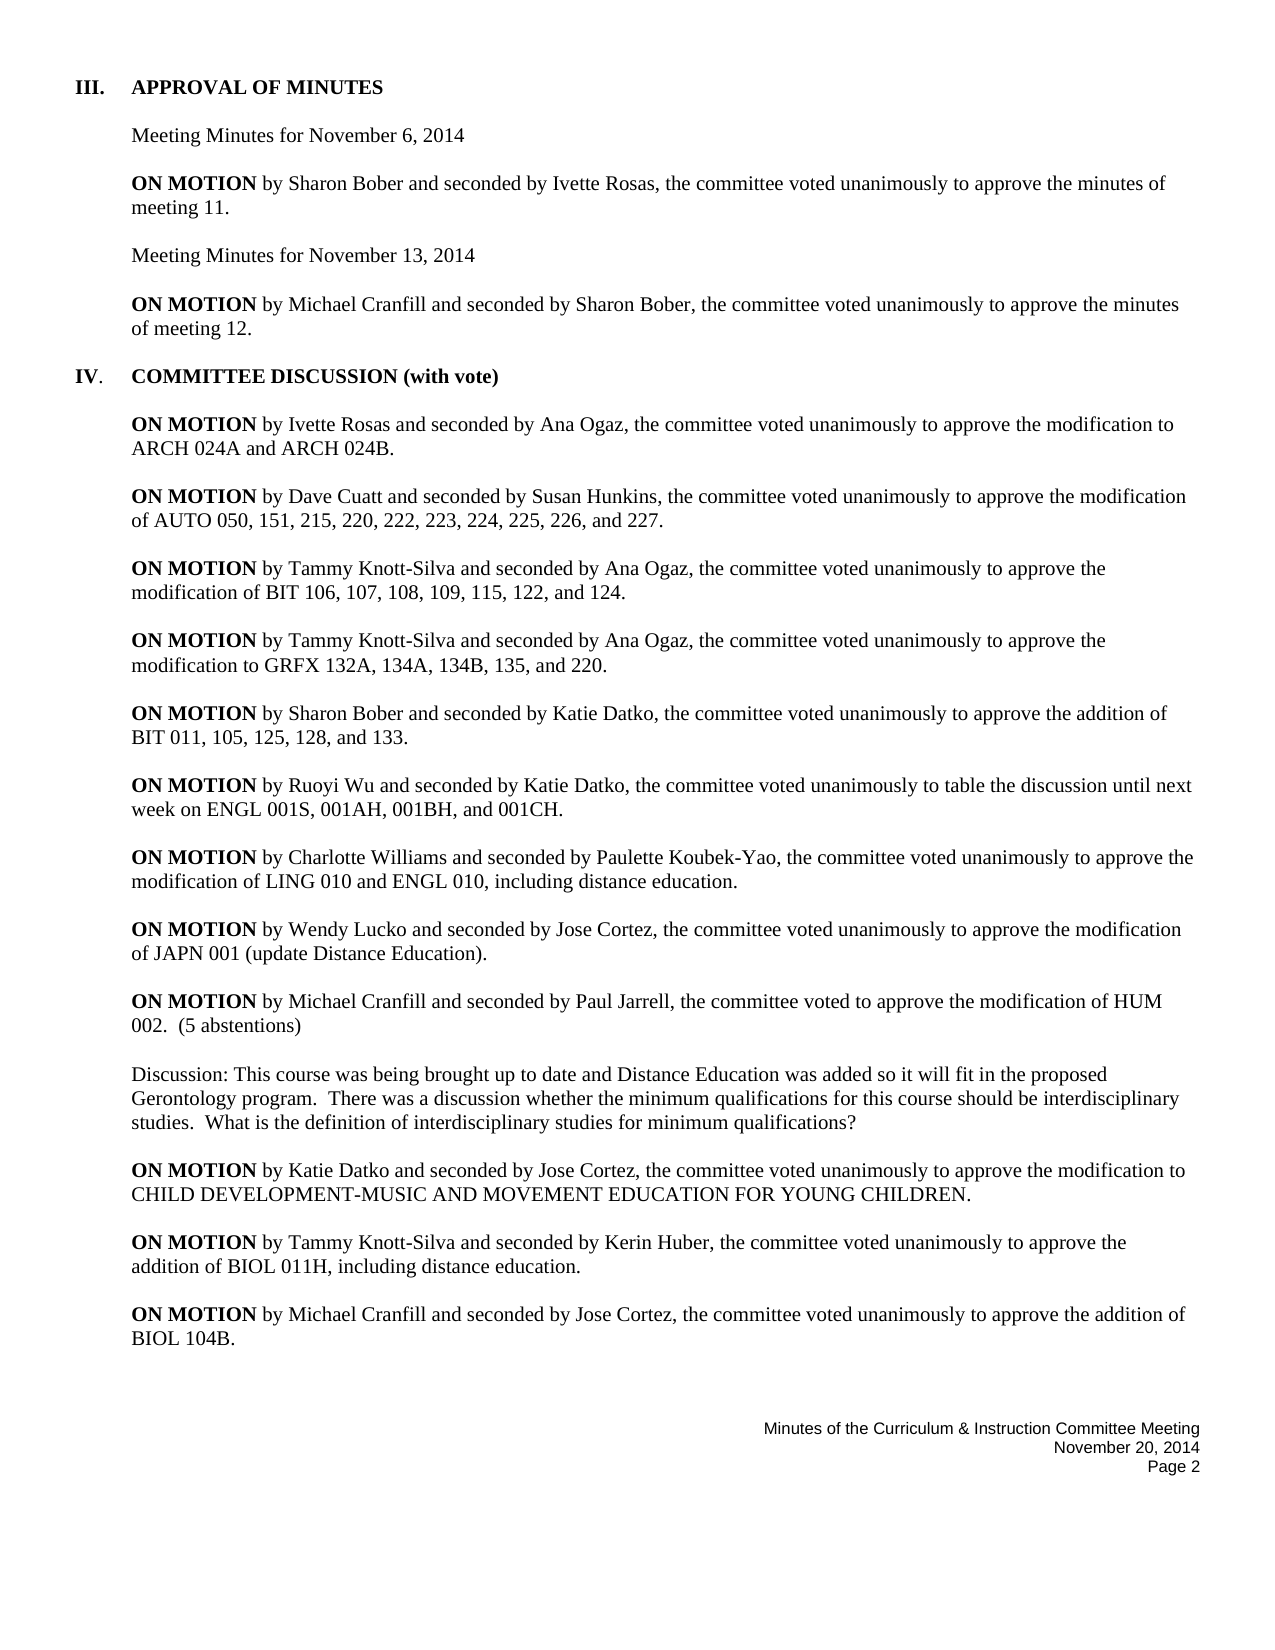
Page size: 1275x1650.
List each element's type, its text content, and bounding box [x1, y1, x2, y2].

text ON MOTION by Sharon Bober and seconded by Ivette Rosas, the committee voted unanimously to approve the minutes of meeting 11. [131, 171, 1200, 219]
text ON MOTION by Michael Cranfill and seconded by Paul Jarrell, the committee voted to approve the modification of HUM 002. (5 abstentions) [131, 989, 1200, 1037]
text IV. COMMITTEE DISCUSSION (with vote) [75, 364, 1200, 388]
text ON MOTION by Tammy Knott-Silva and seconded by Ana Ogaz, the committee voted unanimously to approve the modification to GRFX 132A, 134A, 134B, 135, and 220. [131, 628, 1200, 677]
text Meeting Minutes for November 13, 2014 [131, 243, 1200, 267]
text III. APPROVAL OF MINUTES [75, 75, 1200, 99]
text ON MOTION by Sharon Bober and seconded by Katie Datko, the committee voted unanimously to approve the addition of BIT 011, 105, 125, 128, and 133. [131, 701, 1200, 749]
text Discussion: This course was being brought up to date and Distance Education was added so it will fit in the proposed Gerontology program. There was a discussion whether the minimum qualifications for this course should be interdisciplinary studies. What is the definition of interdisciplinary studies for minimum qualifications? [131, 1062, 1200, 1134]
text ON MOTION by Dave Cuatt and seconded by Susan Hunkins, the committee voted unanimously to approve the modification of AUTO 050, 151, 215, 220, 222, 223, 224, 225, 226, and 227. [131, 484, 1200, 532]
text Meeting Minutes for November 6, 2014 [131, 123, 1200, 147]
text ON MOTION by Wendy Lucko and seconded by Jose Cortez, the committee voted unanimously to approve the modification of JAPN 001 (update Distance Education). [131, 917, 1200, 965]
text ON MOTION by Charlotte Williams and seconded by Paulette Koubek-Yao, the committee voted unanimously to approve the modification of LING 010 and ENGL 010, including distance education. [131, 845, 1200, 893]
text ON MOTION by Ivette Rosas and seconded by Ana Ogaz, the committee voted unanimously to approve the modification to ARCH 024A and ARCH 024B. [131, 412, 1200, 460]
text ON MOTION by Tammy Knott-Silva and seconded by Kerin Huber, the committee voted unanimously to approve the addition of BIOL 011H, including distance education. [131, 1230, 1200, 1278]
text ON MOTION by Ruoyi Wu and seconded by Katie Datko, the committee voted unanimously to table the discussion until next week on ENGL 001S, 001AH, 001BH, and 001CH. [131, 773, 1200, 821]
text ON MOTION by Michael Cranfill and seconded by Jose Cortez, the committee voted unanimously to approve the addition of BIOL 104B. [131, 1302, 1200, 1350]
text ON MOTION by Michael Cranfill and seconded by Sharon Bober, the committee voted unanimously to approve the minutes of meeting 12. [131, 292, 1200, 340]
text ON MOTION by Katie Datko and seconded by Jose Cortez, the committee voted unanimously to approve the modification to CHILD DEVELOPMENT-MUSIC AND MOVEMENT EDUCATION FOR YOUNG CHILDREN. [131, 1158, 1200, 1206]
text ON MOTION by Tammy Knott-Silva and seconded by Ana Ogaz, the committee voted unanimously to approve the modification of BIT 106, 107, 108, 109, 115, 122, and 124. [131, 556, 1200, 604]
